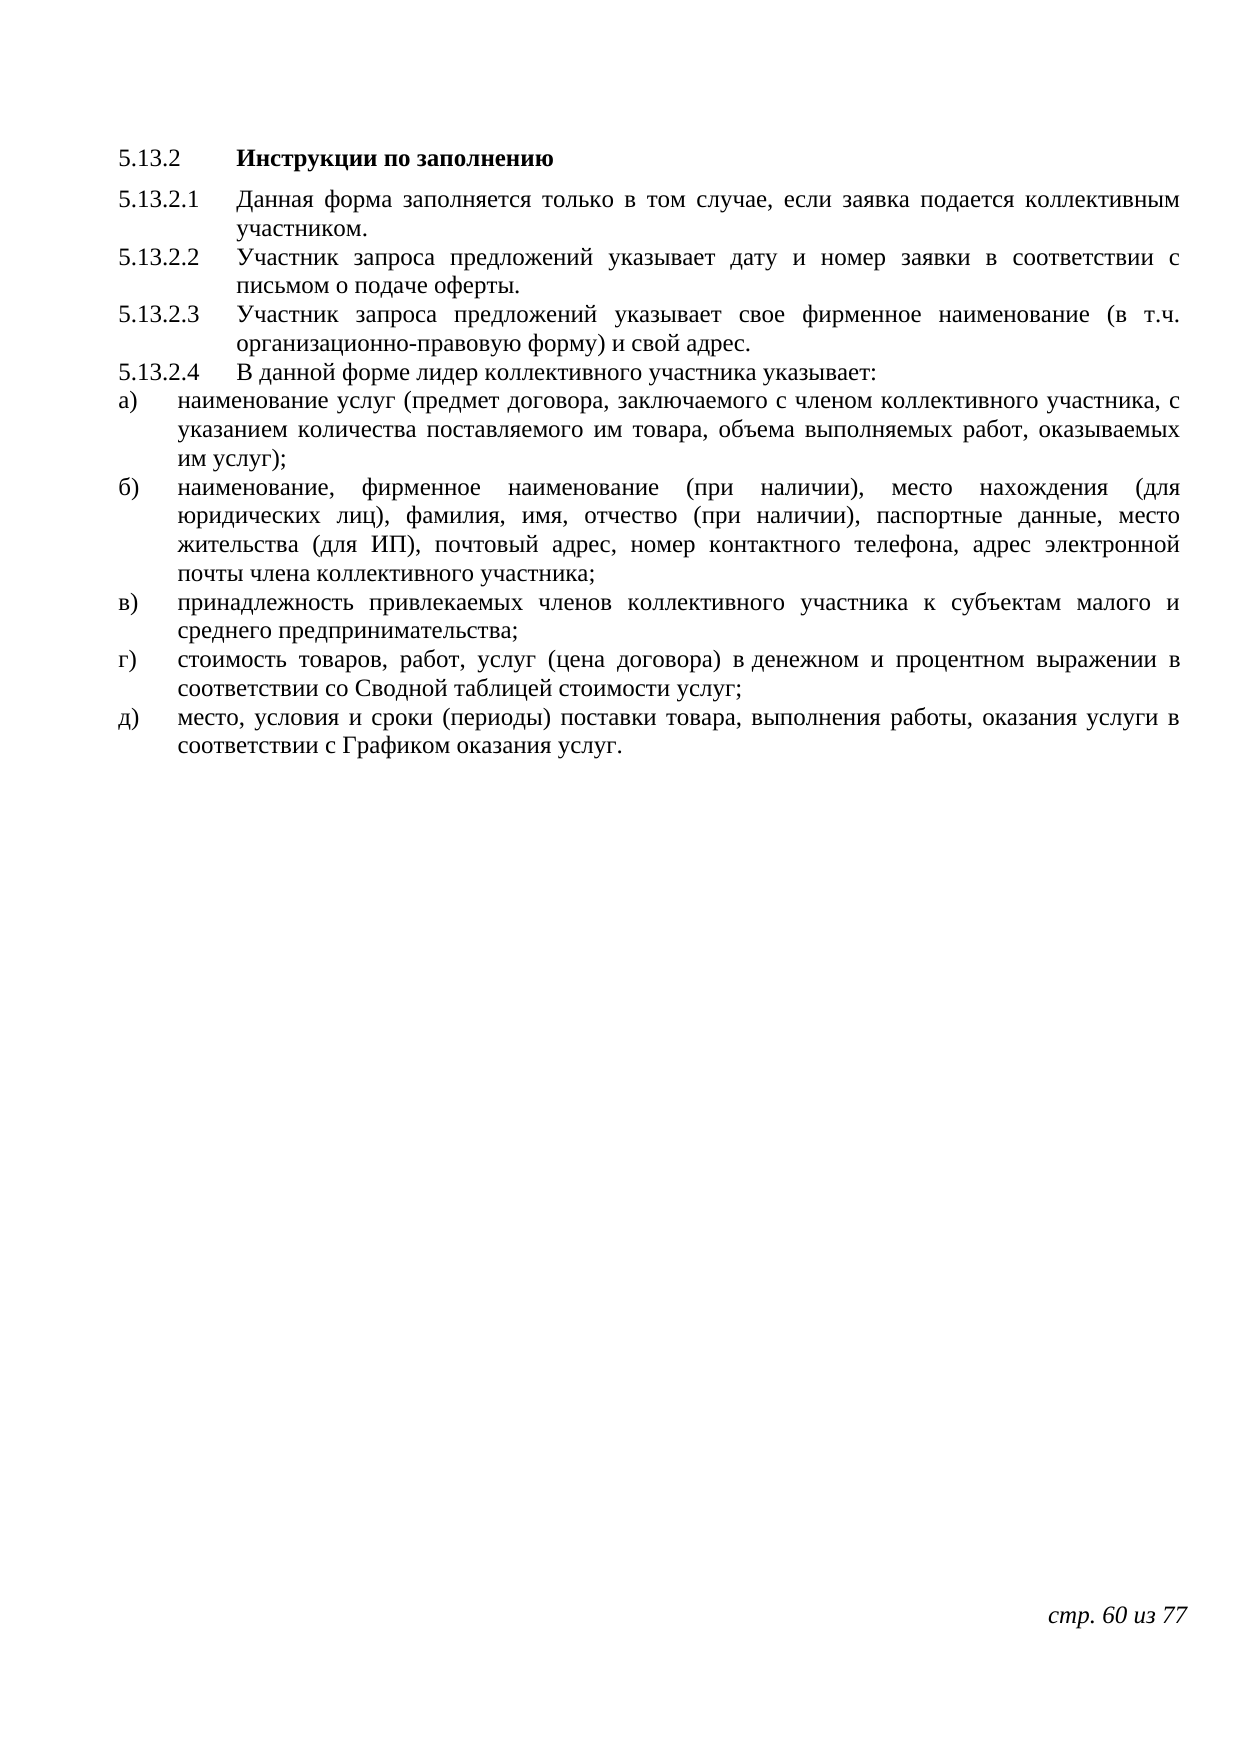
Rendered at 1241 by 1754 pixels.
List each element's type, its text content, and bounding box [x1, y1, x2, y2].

list наименование услуг (предмет договора, заключаемого с членом коллективного участника, с указанием количества поставляемого им товара, объема выполняемых работ, оказываемых им услуг); [118, 386, 1181, 472]
list В данной форме лидер коллективного участника указывает: [118, 357, 1181, 386]
list Инструкции по заполнению [118, 143, 1181, 172]
list Данная форма заполняется только в том случае, если заявка подается коллективным участником. [118, 184, 1181, 242]
list стоимость товаров, работ, услуг (цена договора) в денежном и процентном выражении в соответствии со Сводной таблицей стоимости услуг; [118, 644, 1181, 702]
list Участник запроса предложений указывает свое фирменное наименование (в т.ч. организационно-правовую форму) и свой адрес. [118, 299, 1181, 357]
list Участник запроса предложений указывает дату и номер заявки в соответствии с письмом о подаче оферты. [118, 242, 1181, 299]
list принадлежность привлекаемых членов коллективного участника к субъектам малого и среднего предпринимательства; [118, 587, 1181, 644]
list наименование, фирменное наименование (при наличии), место нахождения (для юридических лиц), фамилия, имя, отчество (при наличии), паспортные данные, место жительства (для ИП), почтовый адрес, номер контактного телефона, адрес электронной почты члена коллективного участника; [118, 472, 1181, 587]
list место, условия и сроки (периоды) поставки товара, выполнения работы, оказания услуги в соответствии с Графиком оказания услуг. [118, 702, 1181, 759]
